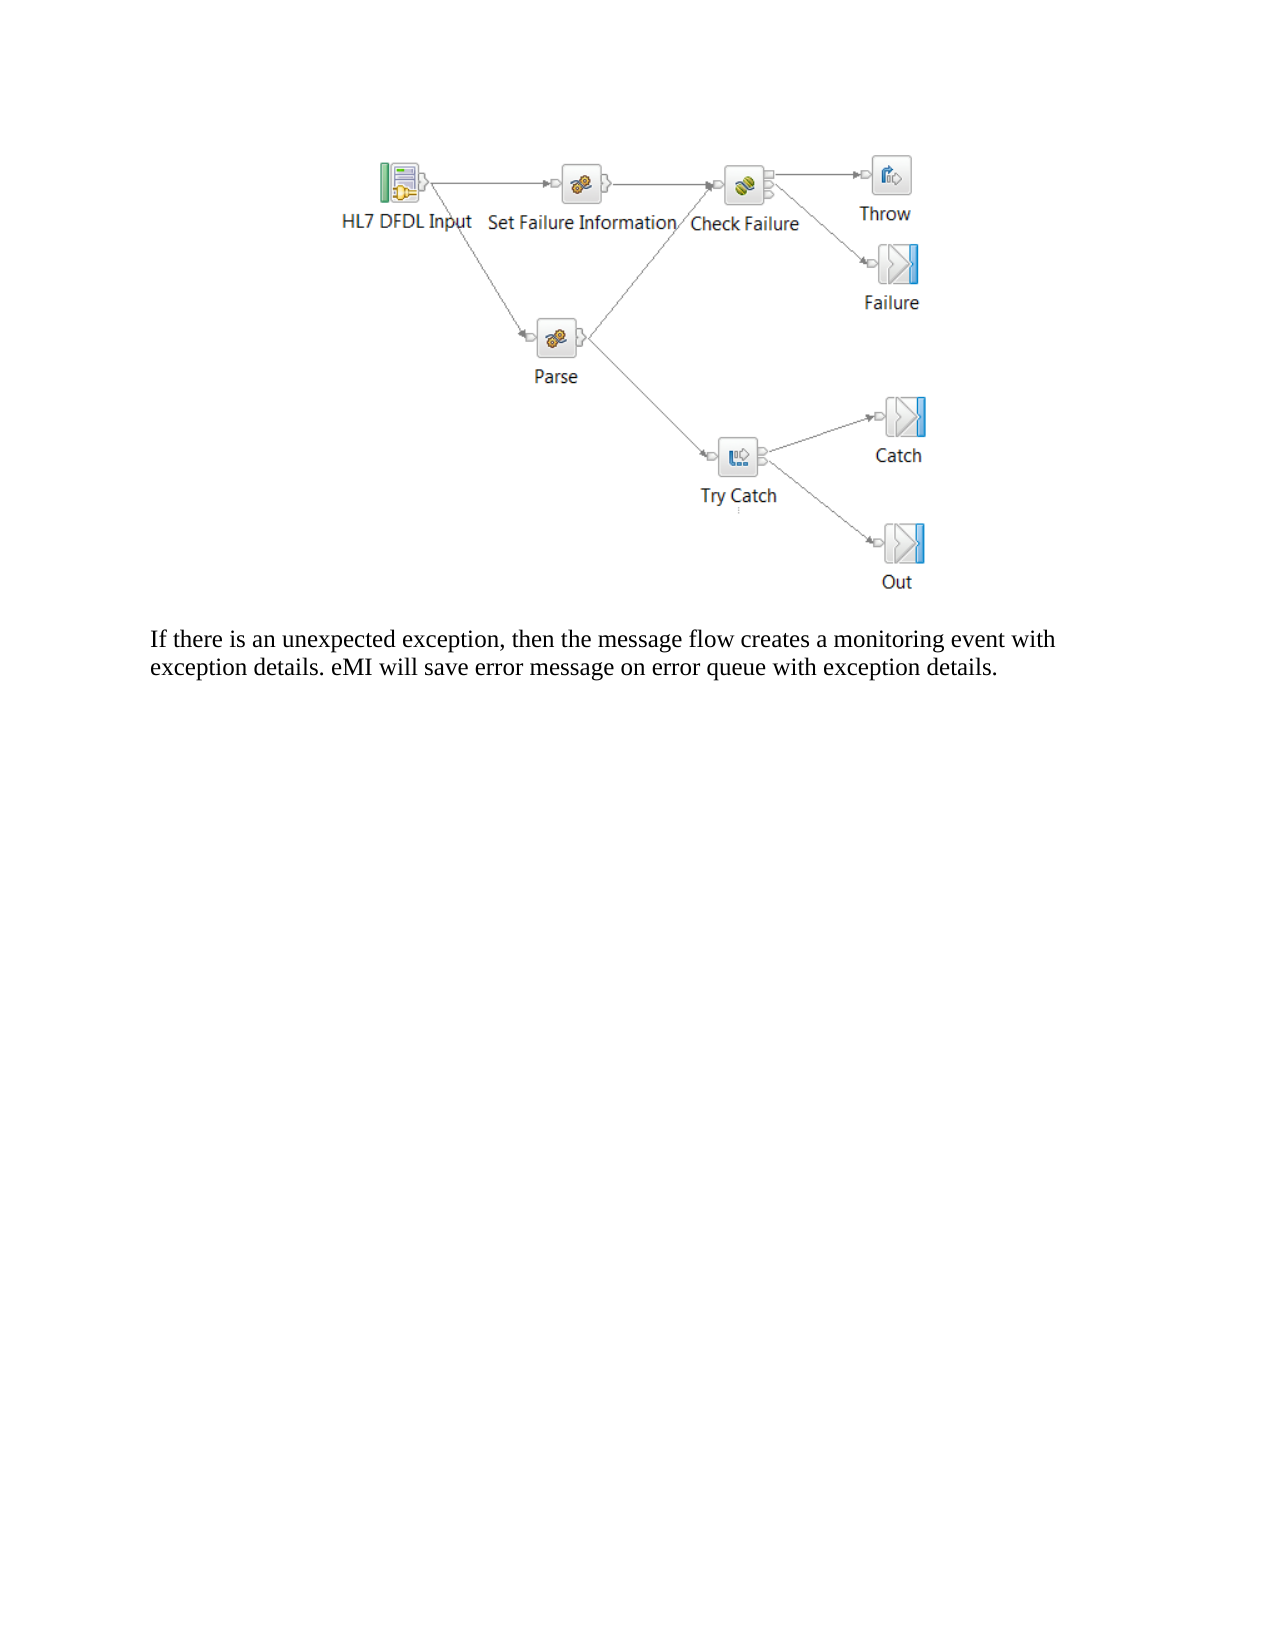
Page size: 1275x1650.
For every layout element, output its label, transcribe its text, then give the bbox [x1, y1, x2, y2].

picture [323, 150, 952, 605]
text If there is an unexpected exception, then the message flow creates a monitoring event with exception details. eMI will save error message on error queue with exception details. [150, 624, 1125, 681]
